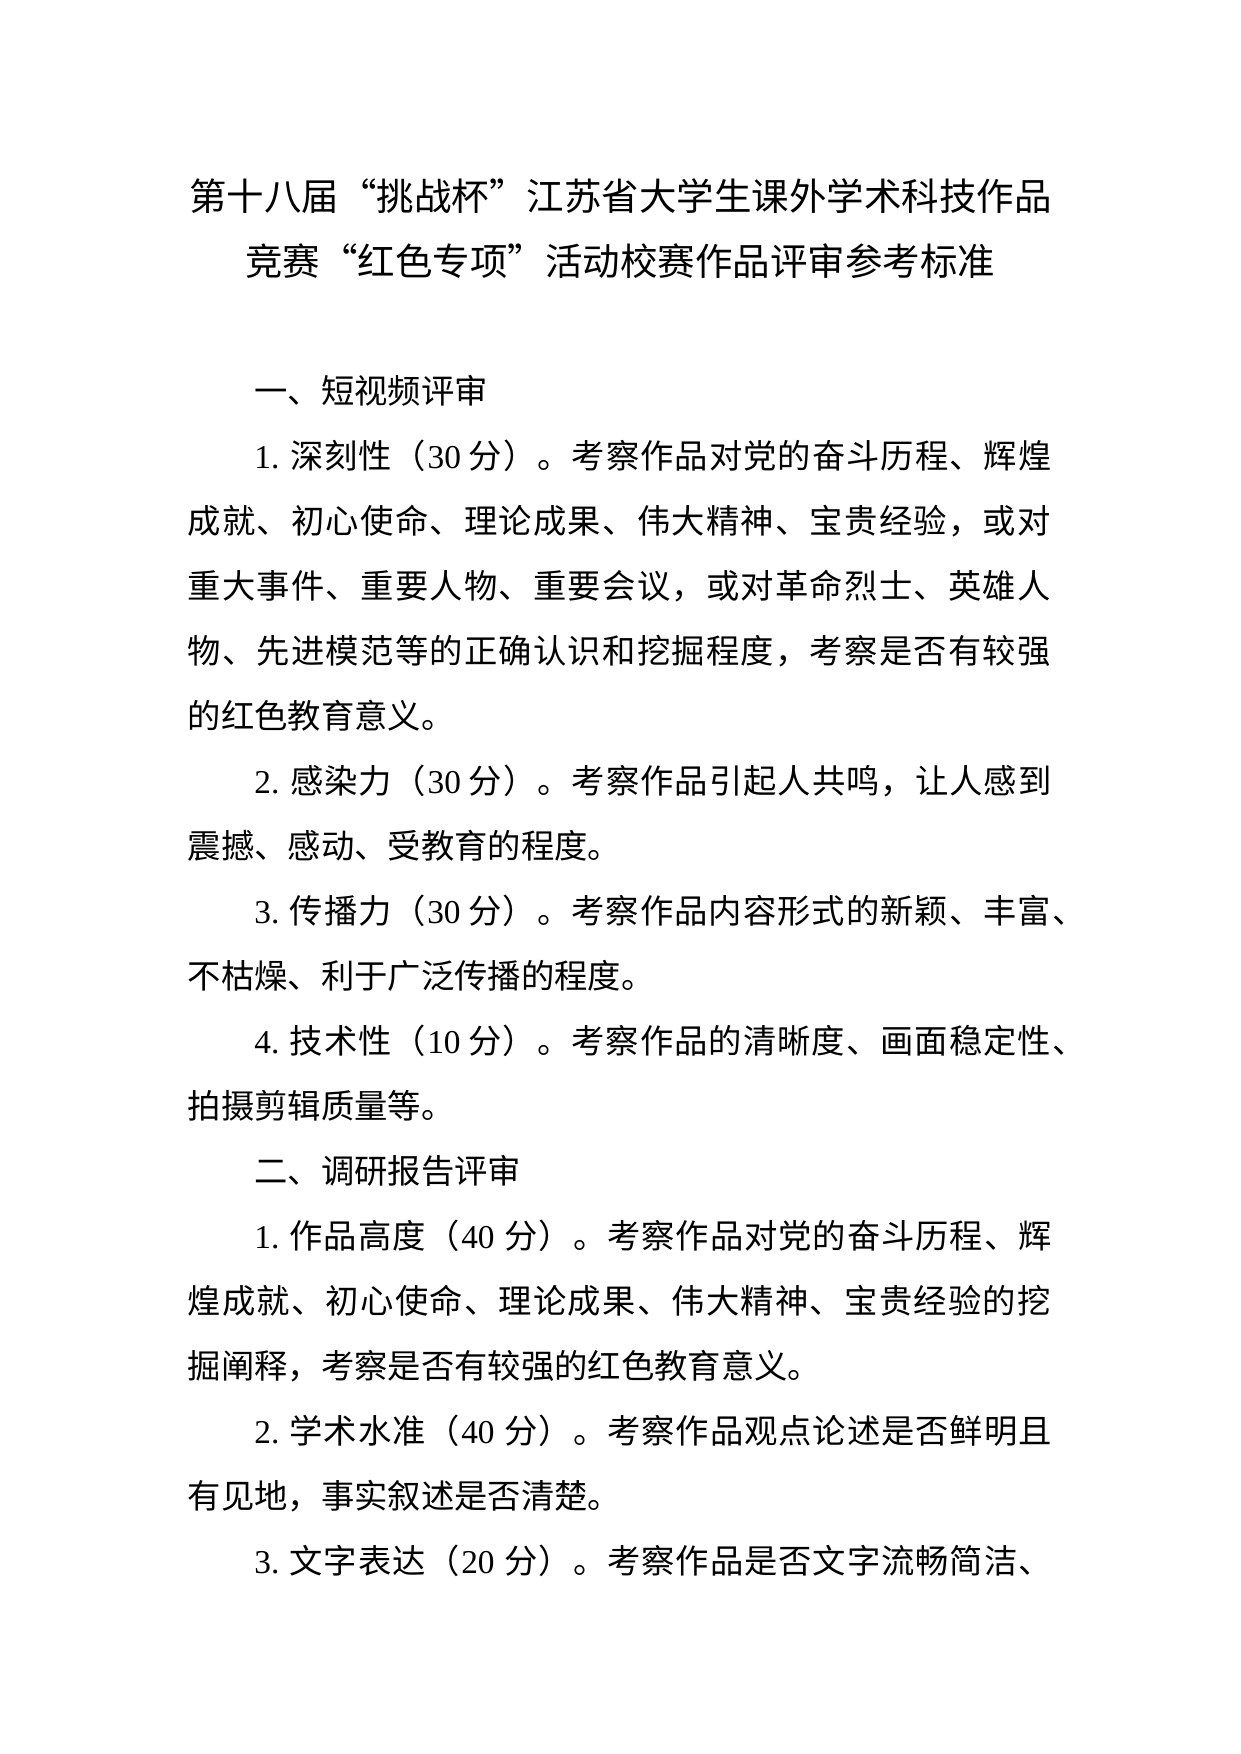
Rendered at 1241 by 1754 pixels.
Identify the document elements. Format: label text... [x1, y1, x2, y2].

text 2. 学术水准（40 分）。考察作品观点论述是否鲜明且有见地，事实叙述是否清楚。 [187, 1397, 1053, 1527]
text 1. 作品高度（40 分）。考察作品对党的奋斗历程、辉煌成就、初心使命、理论成果、伟大精神、宝贵经验的挖掘阐释，考察是否有较强的红色教育意义。 [187, 1202, 1053, 1397]
text 4. 技术性（10分）。考察作品的清晰度、画面稳定性、拍摄剪辑质量等。 [187, 1007, 1053, 1137]
text 2. 感染力（30分）。考察作品引起人共鸣，让人感到震撼、感动、受教育的程度。 [187, 747, 1053, 877]
text 二、调研报告评审 [187, 1137, 1053, 1202]
text 第十八届“挑战杯”江苏省大学生课外学术科技作品竞赛“红色专项”活动校赛作品评审参考标准 [187, 162, 1053, 292]
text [187, 1527, 1053, 1592]
text 一、短视频评审 [187, 357, 1053, 422]
text 3. 传播力（30分）。考察作品内容形式的新颖、丰富、不枯燥、利于广泛传播的程度。 [187, 877, 1053, 1007]
text 1. 深刻性（30分）。考察作品对党的奋斗历程、辉煌成就、初心使命、理论成果、伟大精神、宝贵经验，或对重大事件、重要人物、重要会议，或对革命烈士、英雄人物、先进模范等的正确认识和挖掘程度，考察是否有较强的红色教育意义。 [187, 422, 1053, 747]
